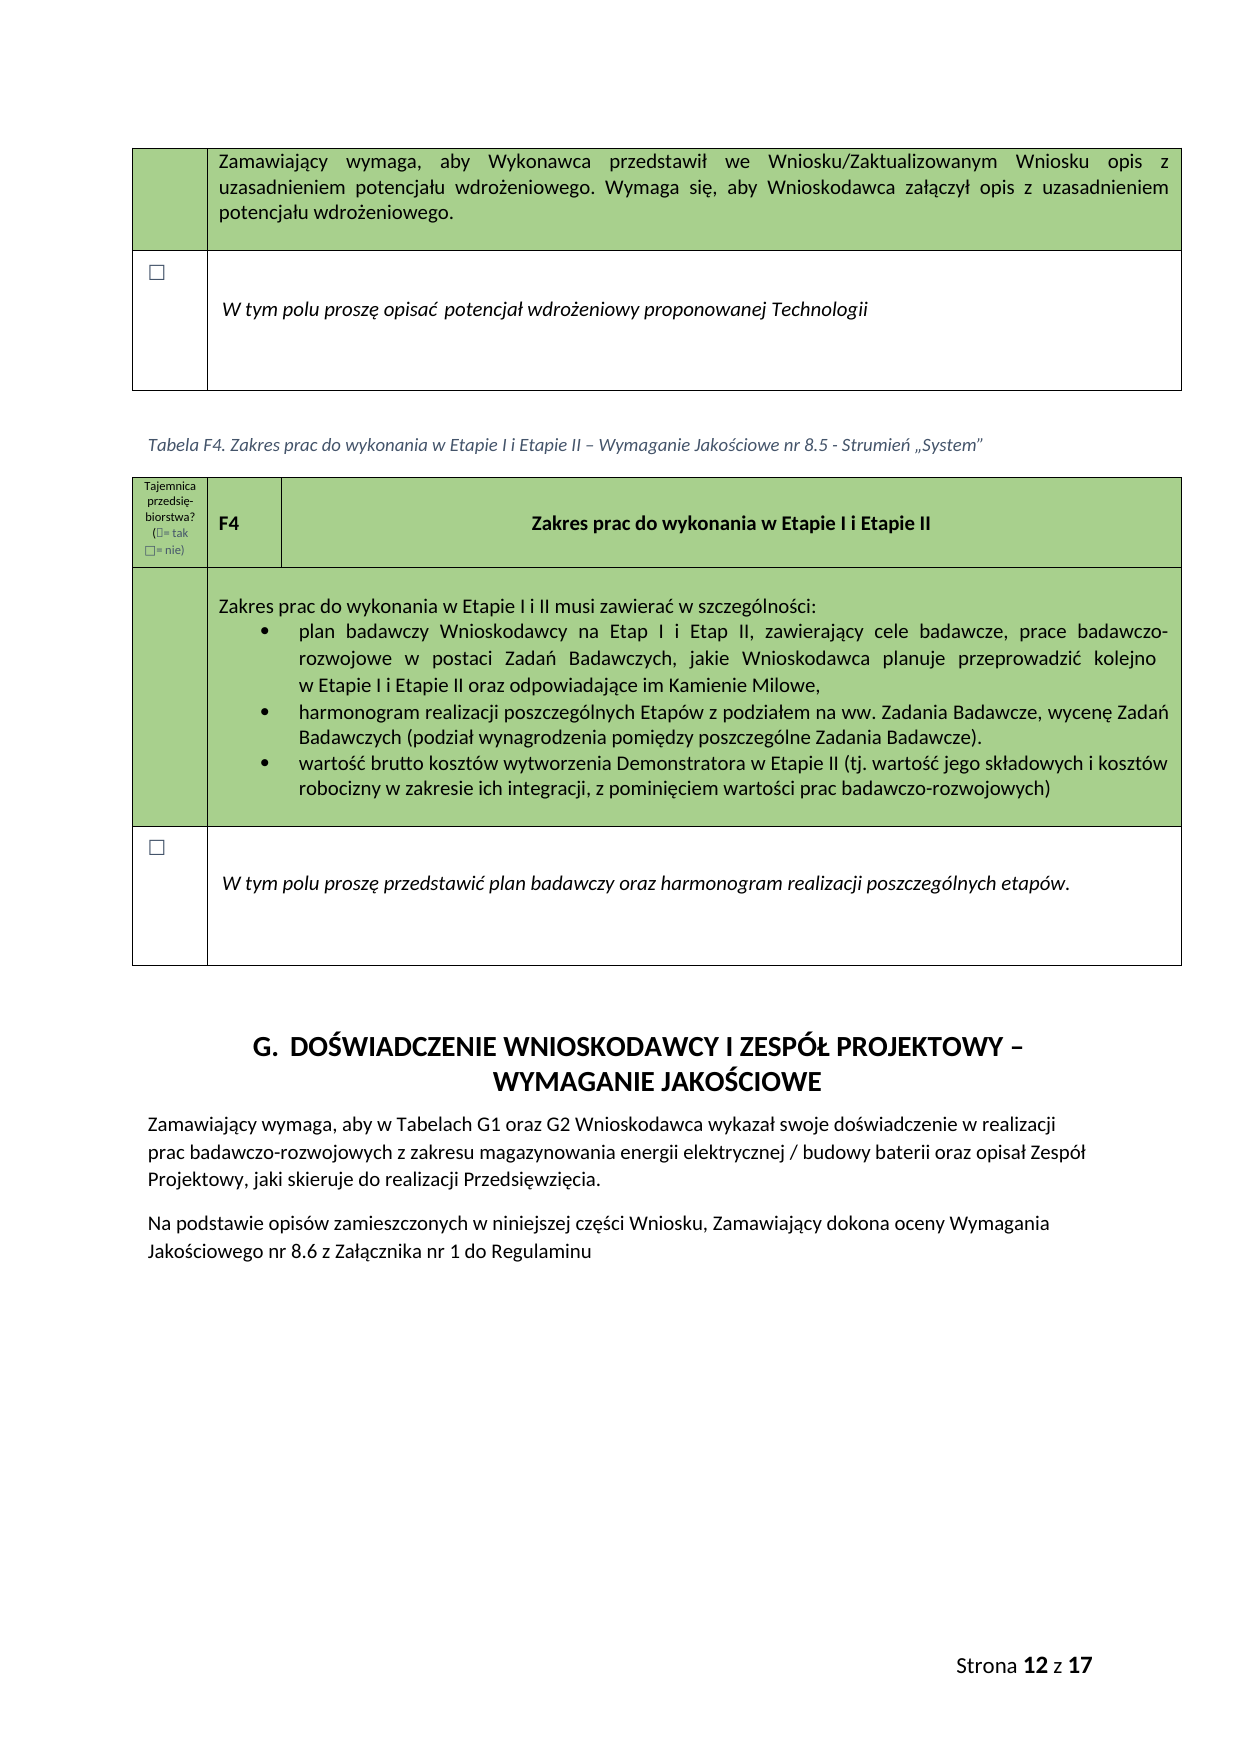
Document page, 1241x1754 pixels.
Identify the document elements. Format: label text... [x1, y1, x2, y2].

table_cell [133, 149, 207, 250]
text Zamawiający wymaga, aby w Tabelach G1 oraz G2 Wnioskodawca wykazał swoje doświadczenie w realizacji prac badawczo-rozwojowych z zakresu magazynowania energii elektrycznej / budowy baterii oraz opisał Zespół Projektowy, jaki skieruje do realizacji Przedsięwzięcia. [148, 1112, 1092, 1192]
text Na podstawie opisów zamieszczonych w niniejszej części Wniosku, Zamawiający dokona oceny Wymagania Jakościowego nr 8.6 z Załącznika nr 1 do Regulaminu [148, 1211, 1092, 1263]
table_header Tajemnica przedsię-biorstwa? (= tak □= nie) [133, 478, 207, 567]
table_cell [208, 149, 1181, 250]
text Tabela F4. Zakres prac do wykonania w Etapie I i Etapie II – Wymaganie Jakościowe nr 8.5 - Strumień „System” [148, 433, 1092, 456]
table_header F4 [208, 478, 281, 567]
table_header Zakres prac do wykonania w Etapie I i Etapie II [282, 478, 1181, 567]
table_cell W tym polu proszę przedstawić plan badawczy oraz harmonogram realizacji poszczególnych etapów. [208, 827, 1181, 965]
table_cell [133, 568, 207, 826]
subtitle DOŚWIADCZENIE WNIOSKODAWCY I ZESPÓŁ PROJEKTOWY – WYMAGANIE JAKOŚCIOWE [185, 1028, 1092, 1099]
table_cell W tym polu proszę opisać potencjał wdrożeniowy proponowanej Technologii [208, 251, 1181, 389]
table_cell Zakres prac do wykonania w Etapie I i II musi zawierać w szczególności: plan badawczy Wnioskodawcy na Etap I i Etap II, zawierający cele badawcze, prace badawczo-rozwojowe w postaci Zadań Badawczych, jakie Wnioskodawca planuje przeprowadzić kolejno w Etapie I i Etapie II oraz odpowiadające im Kamienie Milowe, harmonogram realizacji poszczególnych Etapów z podziałem na ww. Zadania Badawcze, wycenę Zadań Badawczych (podział wynagrodzenia pomiędzy poszczególne Zadania Badawcze). wartość brutto kosztów wytworzenia Demonstratora w Etapie II (tj. wartość jego składowych i kosztów robocizny w zakresie ich integracji, z pominięciem wartości prac badawczo-rozwojowych) [208, 568, 1181, 826]
